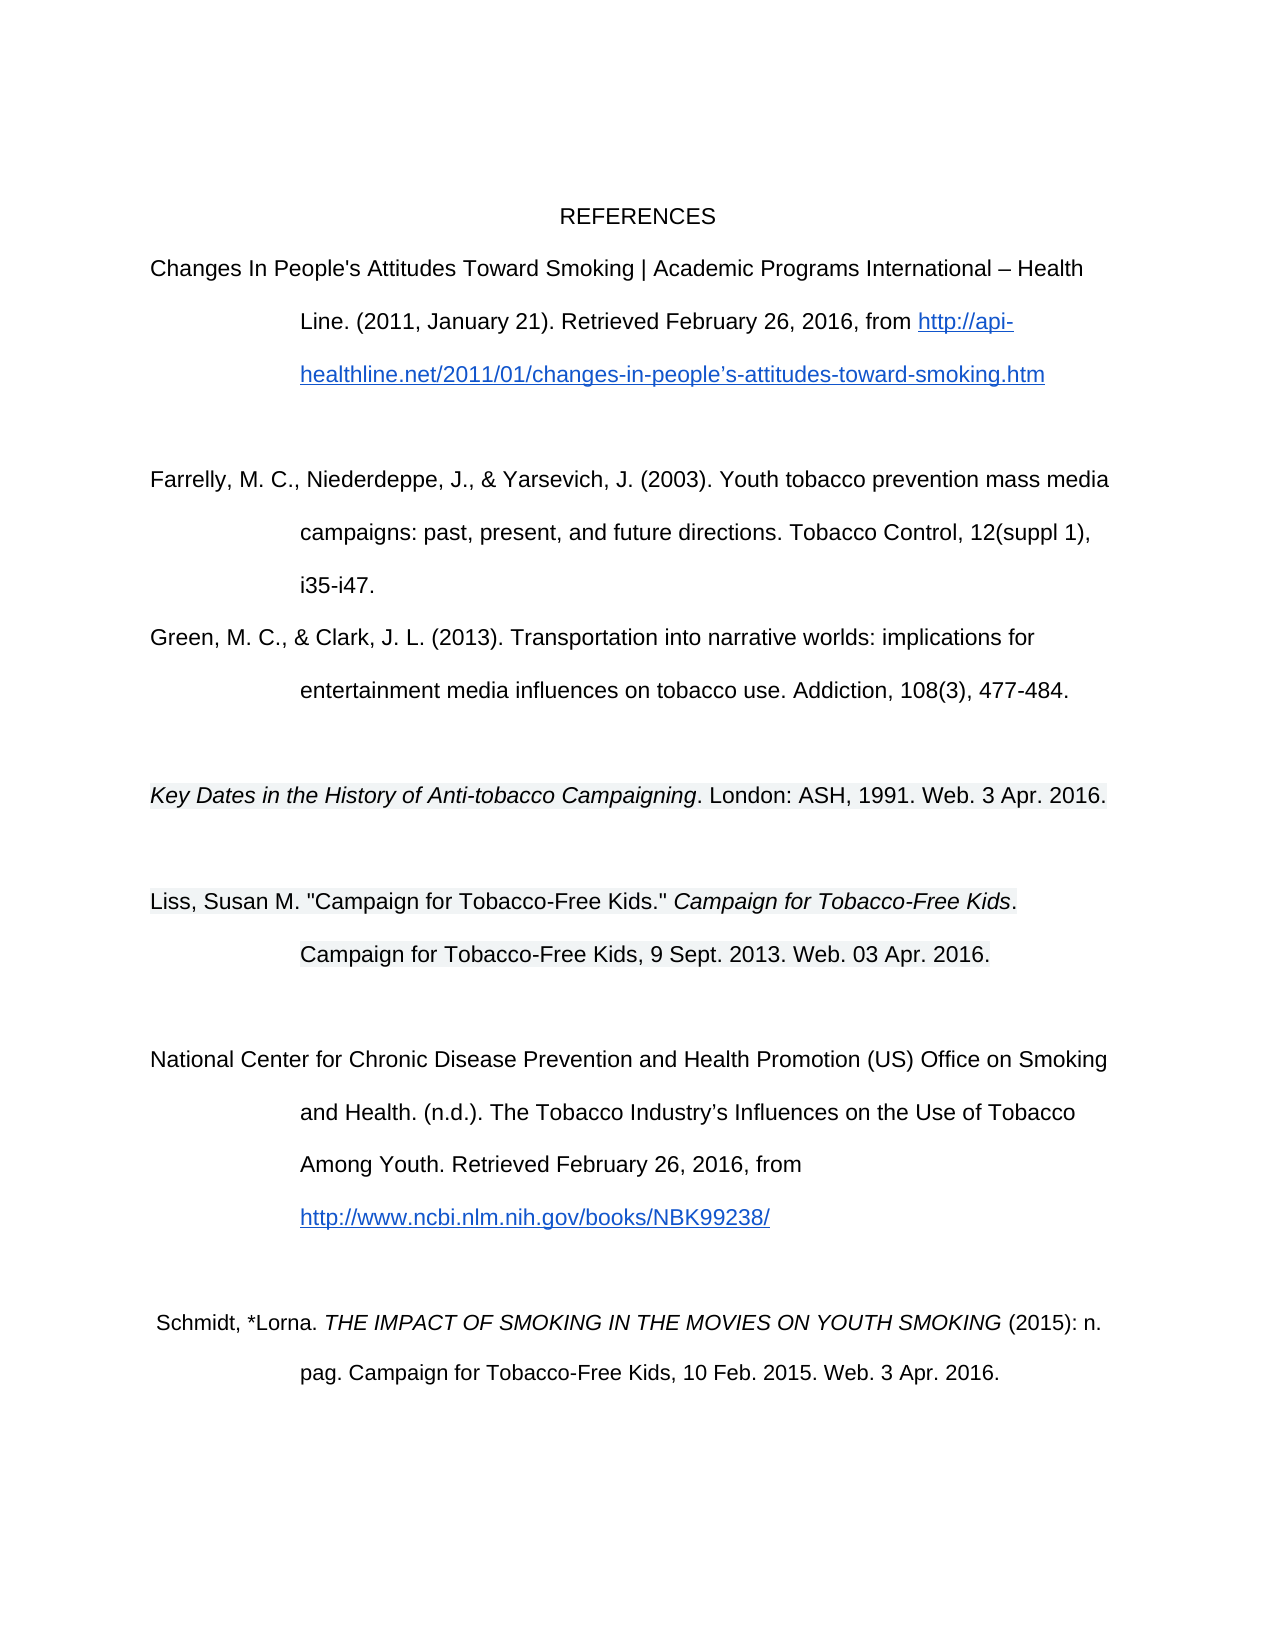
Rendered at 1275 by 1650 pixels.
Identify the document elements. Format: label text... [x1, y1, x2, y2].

text REFERENCES [150, 203, 1125, 229]
text Green, M. C., & Clark, J. L. (2013). Transportation into narrative worlds: implications for entertainment media influences on tobacco use. Addiction, 108(3), 477-484. [150, 624, 1125, 703]
text Farrelly, M. C., Niederdeppe, J., & Yarsevich, J. (2003). Youth tobacco prevention mass media campaigns: past, present, and future directions. Tobacco Control, 12(suppl 1), i35-i47. [150, 466, 1125, 598]
text Liss, Susan M. "Campaign for Tobacco-Free Kids." Campaign for Tobacco-Free Kids. Campaign for Tobacco-Free Kids, 9 Sept. 2013. Web. 03 Apr. 2016. [150, 888, 1125, 967]
text Key Dates in the History of Anti-tobacco Campaigning. London: ASH, 1991. Web. 3 Apr. 2016. [150, 782, 1125, 809]
text Changes In People's Attitudes Toward Smoking | Academic Programs International – Health Line. (2011, January 21). Retrieved February 26, 2016, from http://api-healthline.net/2011/01/changes-in-people’s-attitudes-toward-smoking.htm [150, 255, 1125, 387]
text National Center for Chronic Disease Prevention and Health Promotion (US) Office on Smoking and Health. (n.d.). The Tobacco Industry’s Influences on the Use of Tobacco Among Youth. Retrieved February 26, 2016, from http://www.ncbi.nlm.nih.gov/books/NBK99238/ [150, 1046, 1125, 1231]
text Schmidt, *Lorna. THE IMPACT OF SMOKING IN THE MOVIES ON YOUTH SMOKING (2015): n. pag. Campaign for Tobacco-Free Kids, 10 Feb. 2015. Web. 3 Apr. 2016. [150, 1309, 1125, 1385]
